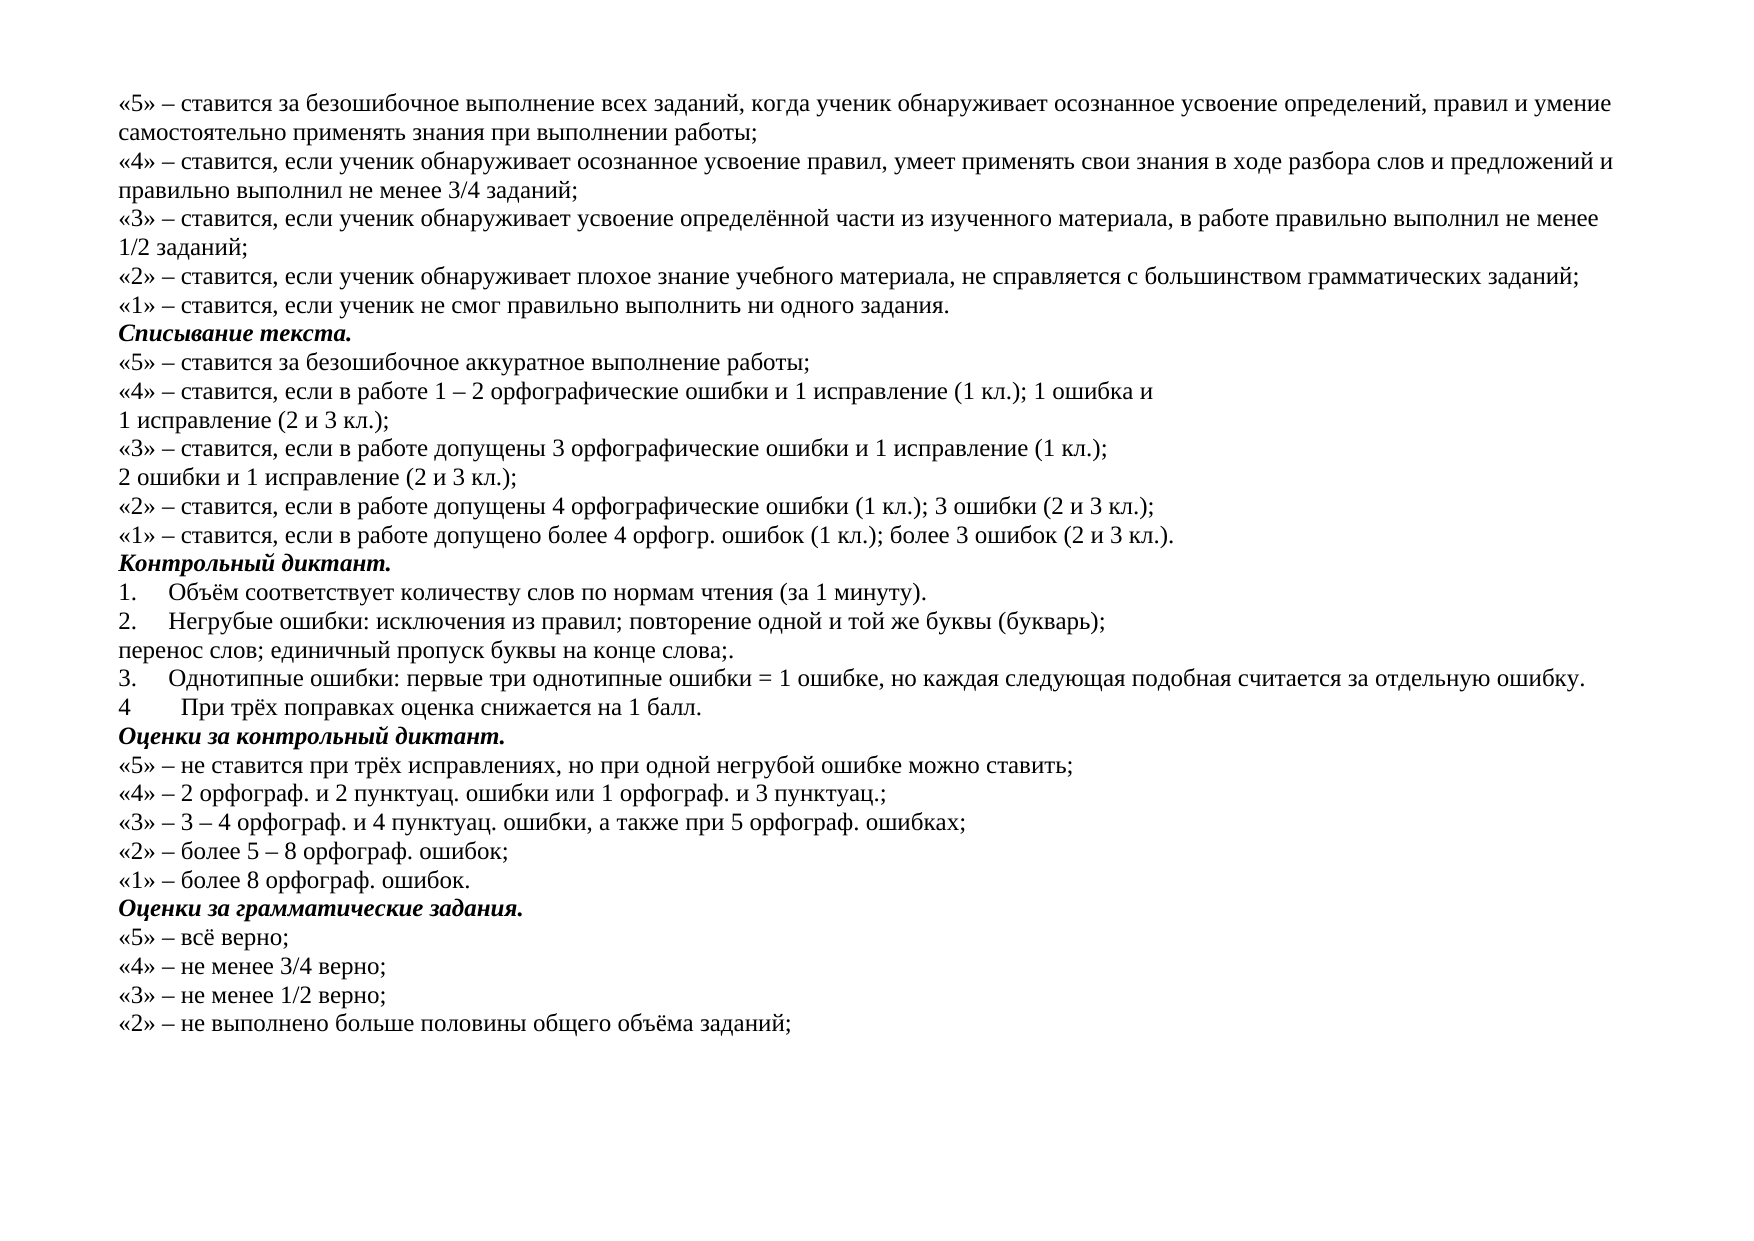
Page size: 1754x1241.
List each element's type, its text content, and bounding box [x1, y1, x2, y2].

text «1» – более 8 орфограф. ошибок. [118, 865, 1636, 893]
text «3» – ставится, если ученик обнаруживает усвоение определённой части из изученного материала, в работе правильно выполнил не менее 1/2 заданий; [118, 203, 1636, 261]
text «1» – ставится, если в работе допущено более 4 орфогр. ошибок (1 кл.); более 3 ошибок (2 и 3 кл.). [118, 520, 1636, 548]
text «2» – более 5 – 8 орфограф. ошибок; [118, 836, 1636, 865]
text «4» – не менее 3/4 верно; [118, 951, 1636, 980]
text «4» – 2 орфограф. и 2 пунктуац. ошибки или 1 орфограф. и 3 пунктуац.; [118, 778, 1636, 807]
text Оценки за грамматические задания. [118, 893, 1636, 922]
text «5» – не ставится при трёх исправлениях, но при одной негрубой ошибке можно ставить; [118, 750, 1636, 778]
text «1» – ставится, если ученик не смог правильно выполнить ни одного задания. [118, 290, 1636, 318]
text 2 ошибки и 1 исправление (2 и 3 кл.); [118, 462, 1636, 491]
text Контрольный диктант. [118, 548, 1636, 577]
text 2. Негрубые ошибки: исключения из правил; повторение одной и той же буквы (букварь); [118, 606, 1636, 635]
text «4» – ставится, если ученик обнаруживает осознанное усвоение правил, умеет применять свои знания в ходе разбора слов и предложений и правильно выполнил не менее 3/4 заданий; [118, 146, 1636, 203]
text 1 исправление (2 и 3 кл.); [118, 405, 1636, 433]
text Оценки за контрольный диктант. [118, 721, 1636, 750]
text 4 При трёх поправках оценка снижается на 1 балл. [118, 692, 1636, 721]
text Списывание текста. [118, 318, 1636, 347]
text «2» – ставится, если в работе допущены 4 орфографические ошибки (1 кл.); 3 ошибки (2 и 3 кл.); [118, 491, 1636, 520]
text «5» – ставится за безошибочное аккуратное выполнение работы; [118, 347, 1636, 376]
text 1. Объём соответствует количеству слов по нормам чтения (за 1 минуту). [118, 577, 1636, 606]
text «2» – не выполнено больше половины общего объёма заданий; [118, 1008, 1636, 1037]
text «3» – 3 – 4 орфограф. и 4 пунктуац. ошибки, а также при 5 орфограф. ошибках; [118, 807, 1636, 836]
text перенос слов; единичный пропуск буквы на конце слова;. [118, 635, 1636, 663]
text «2» – ставится, если ученик обнаруживает плохое знание учебного материала, не справляется с большинством грамматических заданий; [118, 261, 1636, 290]
text «5» – всё верно; [118, 922, 1636, 951]
text «5» – ставится за безошибочное выполнение всех заданий, когда ученик обнаруживает осознанное усвоение определений, правил и умение самостоятельно применять знания при выполнении работы; [118, 88, 1636, 146]
text 3. Однотипные ошибки: первые три однотипные ошибки = 1 ошибке, но каждая следующая подобная считается за отдельную ошибку. [118, 663, 1636, 692]
text «3» – не менее 1/2 верно; [118, 980, 1636, 1008]
text «3» – ставится, если в работе допущены 3 орфографические ошибки и 1 исправление (1 кл.); [118, 433, 1636, 462]
text «4» – ставится, если в работе 1 – 2 орфографические ошибки и 1 исправление (1 кл.); 1 ошибка и [118, 376, 1636, 405]
